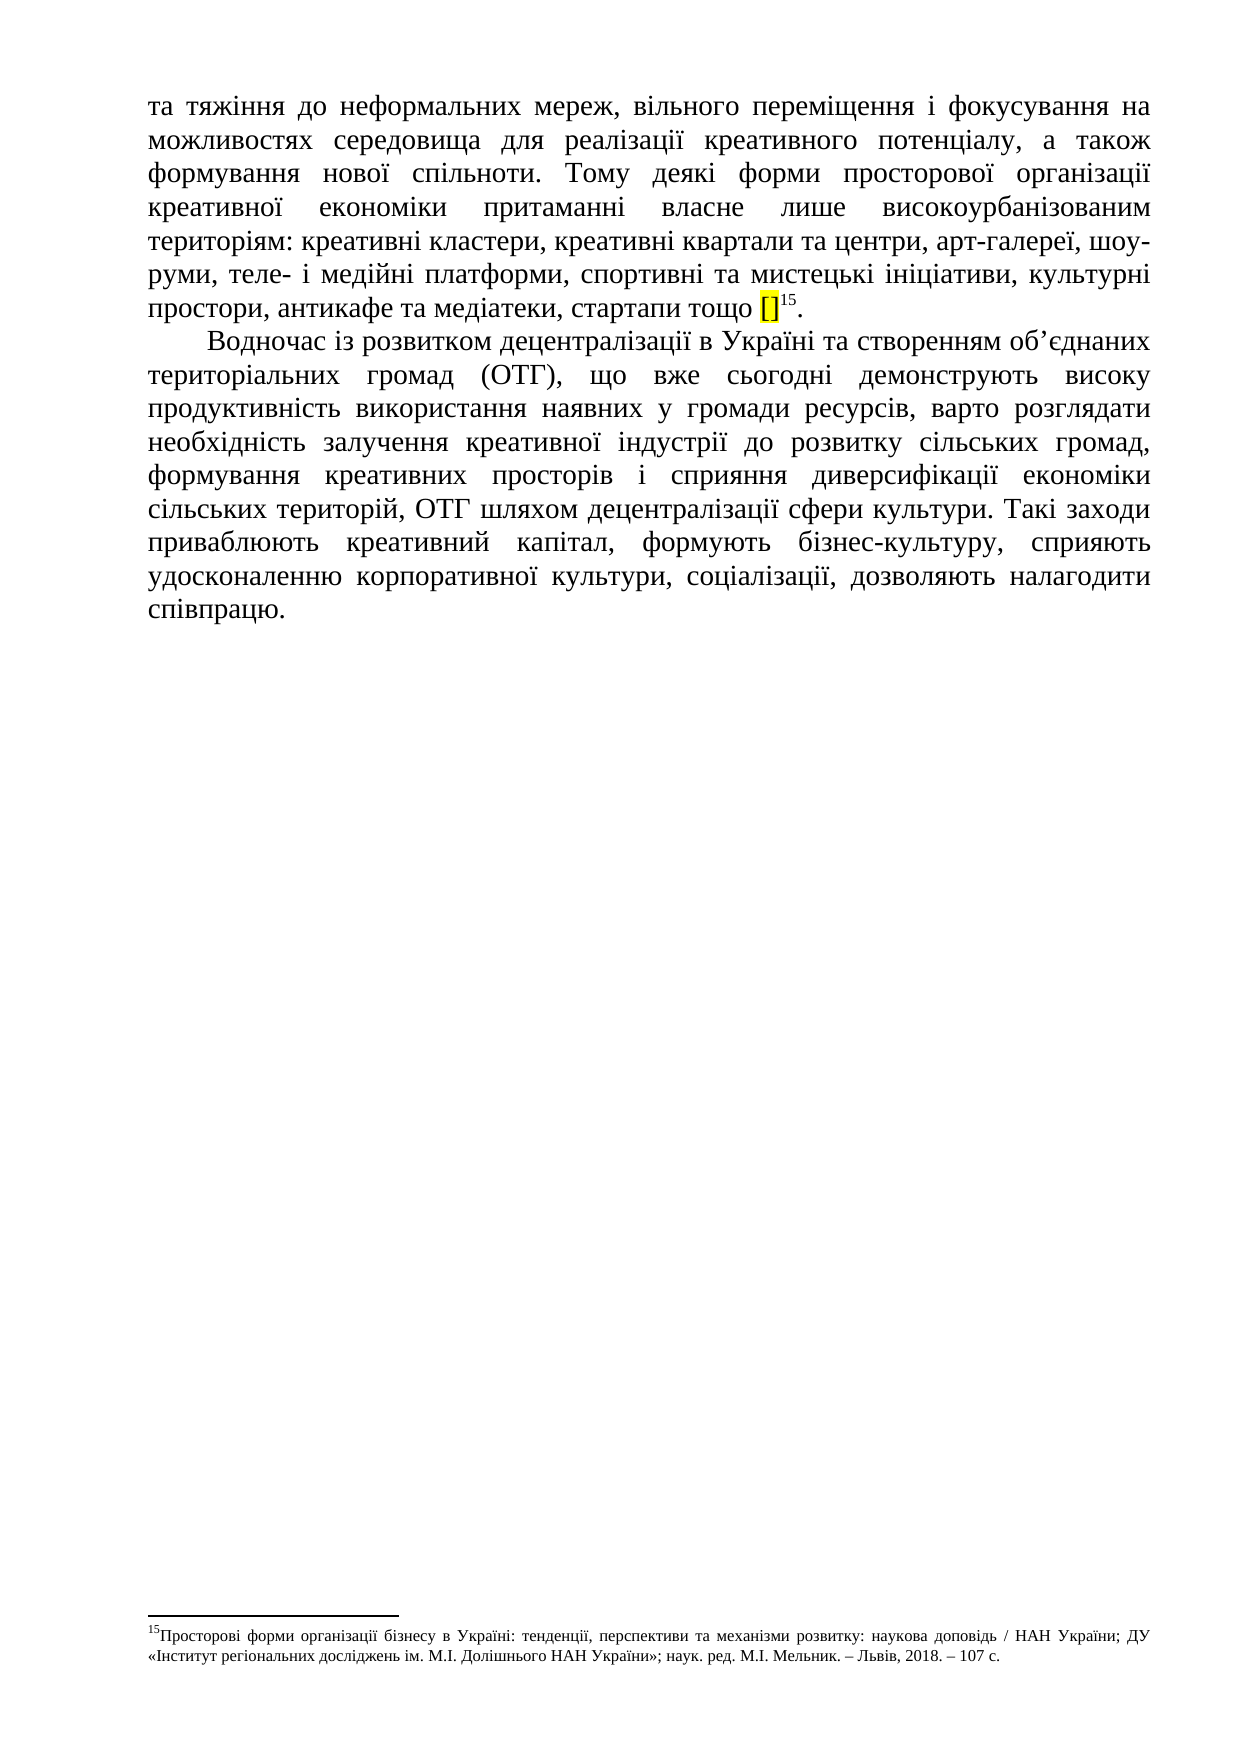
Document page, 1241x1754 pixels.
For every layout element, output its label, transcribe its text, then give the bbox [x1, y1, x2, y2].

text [148, 88, 1152, 323]
text Водночас із розвитком децентралізації в Україні та створенням об’єднаних територіальних громад (ОТГ), що вже сьогодні демонструють високу продуктивність використання наявних у громади ресурсів, варто розглядати необхідність залучення креативної індустрії до розвитку сільських громад, формування креативних просторів і сприяння диверсифікації економіки сільських територій, ОТГ шляхом децентралізації сфери культури. Такі заходи приваблюють креативний капітал, формують бізнес-культуру, сприяють удосконаленню корпоративної культури, соціалізації, дозволяють налагодити співпрацю. [148, 323, 1152, 625]
